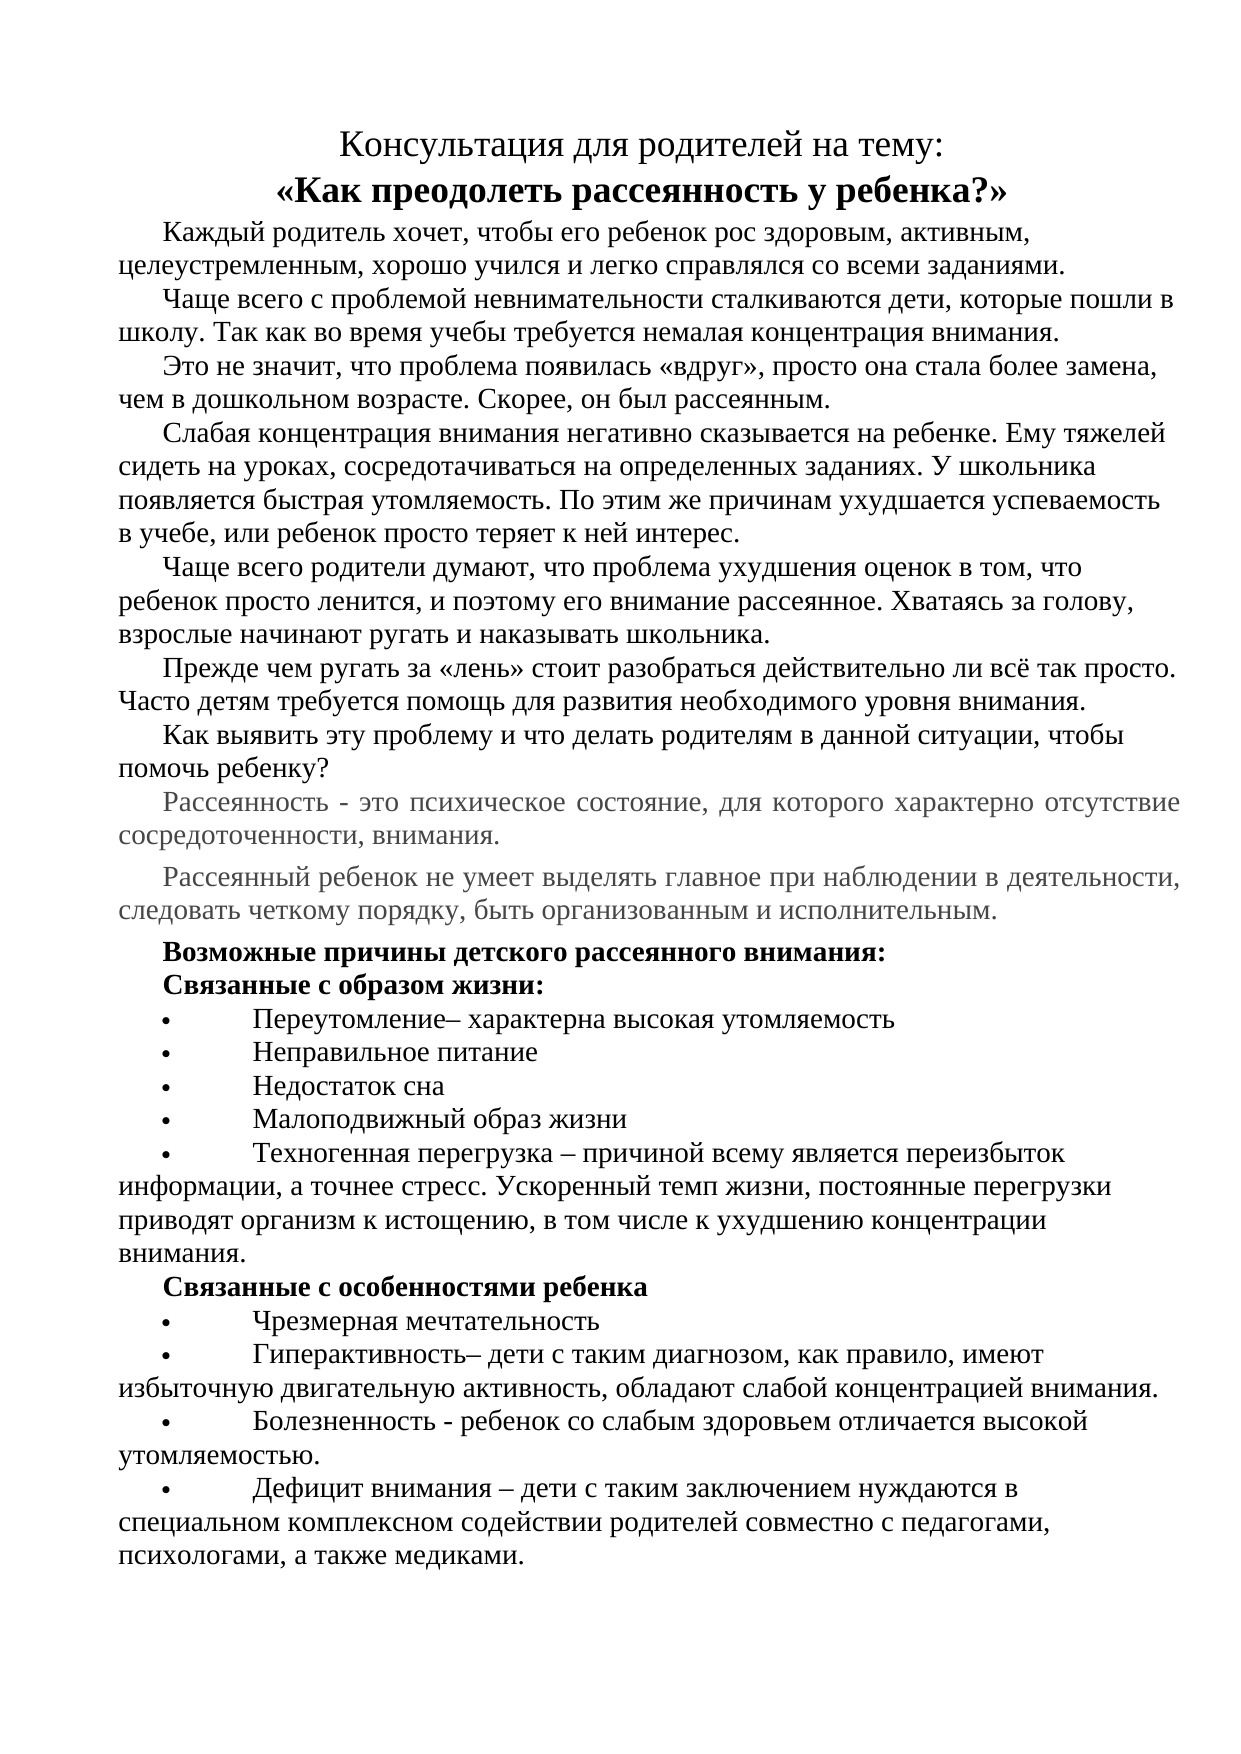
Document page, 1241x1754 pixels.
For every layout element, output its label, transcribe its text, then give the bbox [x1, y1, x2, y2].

text «Как преодолеть рассеянность у ребенка?» [118, 167, 1166, 211]
text Связанные с образом жизни: [118, 967, 1181, 1001]
text Связанные с особенностями ребенка [118, 1269, 1181, 1303]
text Как выявить эту проблему и что делать родителям в данной ситуации, чтобы помочь ребенку? [118, 717, 1181, 784]
text Прежде чем ругать за «лень» стоит разобраться действительно ли всё так просто. Часто детям требуется помощь для развития необходимого уровня внимания. [118, 650, 1181, 717]
text Каждый родитель хочет, чтобы его ребенок рос здоровым, активным, целеустремленным, хорошо учился и легко справлялся со всеми заданиями. [118, 214, 1181, 281]
list Недостаток сна [118, 1068, 1181, 1101]
text Слабая концентрация внимания негативно сказывается на ребенке. Ему тяжелей сидеть на уроках, сосредотачиваться на определенных заданиях. У школьника появляется быстрая утомляемость. По этим же причинам ухудшается успеваемость в учебе, или ребенок просто теряет к ней интерес. [118, 415, 1181, 549]
text Чаще всего родители думают, что проблема ухудшения оценок в том, что ребенок просто ленится, и поэтому его внимание рассеянное. Хватаясь за голову, взрослые начинают ругать и наказывать школьника. [118, 549, 1181, 650]
list Дефицит внимания – дети с таким заключением нуждаются в специальном комплексном содействии родителей совместно с педагогами, психологами, а также медиками. [118, 1470, 1181, 1571]
text Возможные причины детского рассеянного внимания: [118, 934, 1181, 967]
text Это не значит, что проблема появилась «вдруг», просто она стала более замена, чем в дошкольном возрасте. Скорее, он был рассеянным. [118, 348, 1181, 415]
list Гиперактивность– дети с таким диагнозом, как правило, имеют избыточную двигательную активность, обладают слабой концентрацией внимания. [118, 1336, 1181, 1403]
list Техногенная перегрузка – причиной всему является переизбыток информации, а точнее стресс. Ускоренный темп жизни, постоянные перегрузки приводят организм к истощению, в том числе к ухудшению концентрации внимания. [118, 1135, 1181, 1269]
text Консультация для родителей на тему: [118, 121, 1166, 164]
list Болезненность - ребенок со слабым здоровьем отличается высокой утомляемостью. [118, 1403, 1181, 1470]
text Чаще всего с проблемой невнимательности сталкиваются дети, которые пошли в школу. Так как во время учебы требуется немалая концентрация внимания. [118, 281, 1181, 348]
list Чрезмерная мечтательность [118, 1303, 1181, 1336]
text Рассеянность - это психическое состояние, для которого характерно отсутствие сосредоточенности, внимания. [118, 784, 1181, 851]
list Переутомление– характерна высокая утомляемость [118, 1001, 1181, 1034]
text Рассеянный ребенок не умеет выделять главное при наблюдении в деятельности, следовать четкому порядку, быть организованным и исполнительным. [118, 859, 1181, 926]
list Малоподвижный образ жизни [118, 1101, 1181, 1135]
list Неправильное питание [118, 1034, 1181, 1068]
